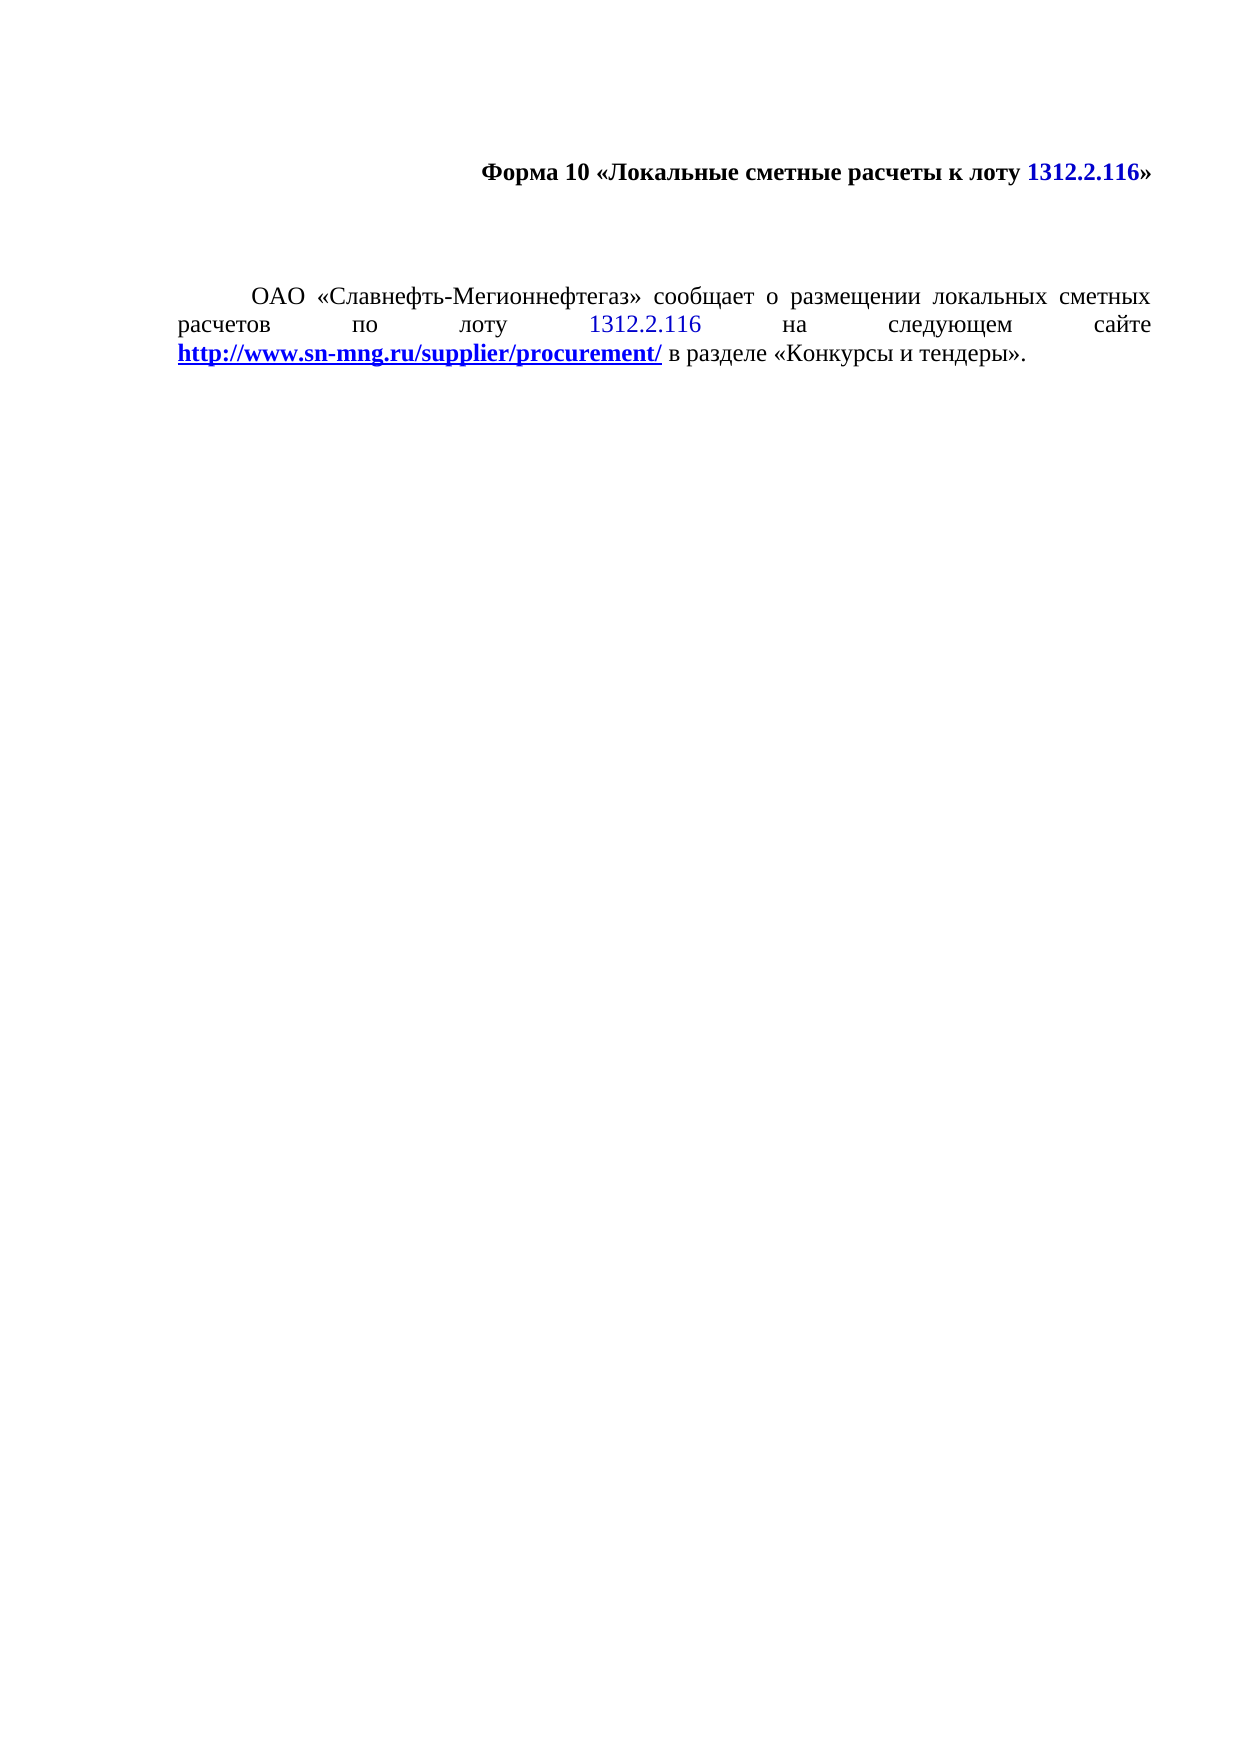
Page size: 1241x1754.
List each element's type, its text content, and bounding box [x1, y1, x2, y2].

text Форма 10 «Локальные сметные расчеты к лоту 1312.2.116» [177, 157, 1152, 186]
text ОАО «Славнефть-Мегионнефтегаз» сообщает о размещении локальных сметных расчетов по лоту 1312.2.116 на следующем сайте http://www.sn-mng.ru/supplier/procurement/ в разделе «Конкурсы и тендеры». [177, 281, 1152, 367]
